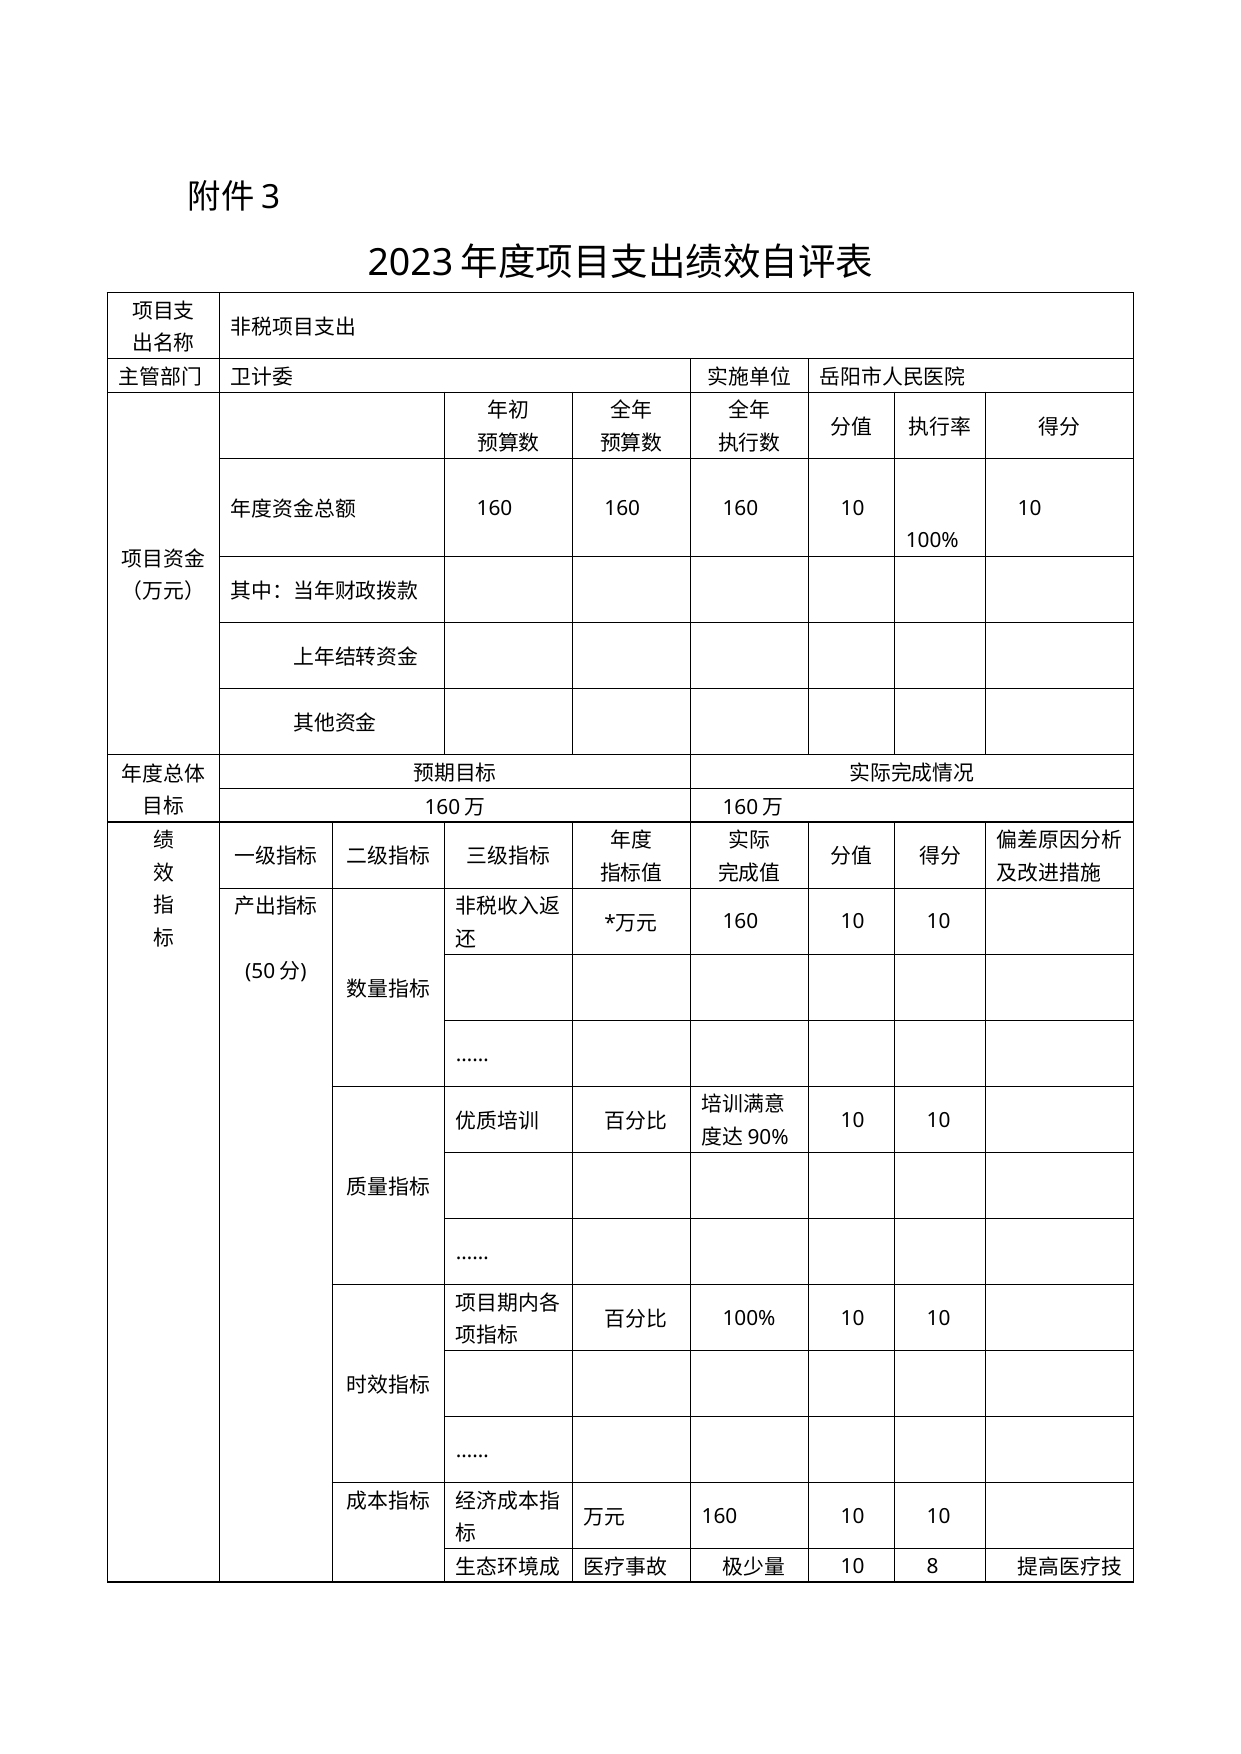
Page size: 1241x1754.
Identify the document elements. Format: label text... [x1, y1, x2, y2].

table_cell [895, 955, 985, 1019]
table_cell 实施单位 [691, 359, 808, 392]
table_cell 提高医疗技术 [986, 1549, 1133, 1581]
table_cell 10 [895, 1087, 985, 1152]
table_cell 质量指标 [333, 1087, 444, 1284]
table_cell [895, 1219, 985, 1284]
table_cell 10 [809, 889, 894, 953]
table_cell 10 [809, 1483, 894, 1548]
table_cell [809, 955, 894, 1019]
table_cell 非税收入返还 [445, 889, 572, 953]
table_cell 产出指标 (50分) [220, 889, 332, 1581]
table_cell 10 [809, 1285, 894, 1350]
table_cell [895, 1417, 985, 1482]
table_cell [691, 955, 808, 1019]
table_cell 8 [895, 1549, 985, 1581]
table_cell 百分比 [573, 1285, 690, 1350]
table_cell [691, 689, 808, 754]
table_cell [986, 1483, 1133, 1548]
table_cell …… [445, 1219, 572, 1284]
table_cell 年度总体目标 [108, 755, 219, 821]
table_cell 百分比 [573, 1087, 690, 1152]
table_cell 分值 [809, 393, 894, 458]
table_cell [986, 955, 1133, 1019]
table_cell 160万 [691, 789, 1133, 821]
table_cell 岳阳市人民医院 [809, 359, 1133, 392]
table_cell 数量指标 [333, 889, 444, 1086]
table_cell [895, 1021, 985, 1086]
table_cell [809, 689, 894, 754]
table_cell [986, 1285, 1133, 1350]
table_cell 全年 执行数 [691, 393, 808, 458]
table_cell [445, 557, 572, 622]
table_cell [220, 393, 444, 458]
table_cell 经济成本指标 [445, 1483, 572, 1548]
table_cell 其他资金 [220, 689, 444, 754]
table_cell 实际完成情况 [691, 755, 1133, 788]
table_cell 10 [986, 459, 1133, 556]
table_cell 10 [895, 889, 985, 953]
table_cell 培训满意度达90% [691, 1087, 808, 1152]
table_cell 10 [809, 1087, 894, 1152]
table_cell [691, 557, 808, 622]
table_cell [445, 955, 572, 1019]
table_cell [445, 689, 572, 754]
table_cell [691, 1417, 808, 1482]
table_cell [809, 1417, 894, 1482]
table_cell 10 [809, 1549, 894, 1581]
table_cell 全年 预算数 [573, 393, 690, 458]
table_cell 160 [691, 1483, 808, 1548]
table_cell 年度 指标值 [573, 823, 690, 887]
table_cell 时效指标 [333, 1285, 444, 1482]
table_cell 年初 预算数 [445, 393, 572, 458]
table_cell 得分 [895, 823, 985, 887]
table_cell [691, 623, 808, 688]
table_cell [573, 1417, 690, 1482]
table_cell 100% [691, 1285, 808, 1350]
table_cell [895, 689, 985, 754]
table_cell [986, 1021, 1133, 1086]
table_cell *万元 [573, 889, 690, 953]
table_cell [986, 1219, 1133, 1284]
table_cell [691, 1219, 808, 1284]
table_cell [895, 557, 985, 622]
table_cell [809, 623, 894, 688]
table_cell [691, 1153, 808, 1218]
table_cell [573, 623, 690, 688]
table_cell 160 [691, 459, 808, 556]
table_cell 实际 完成值 [691, 823, 808, 887]
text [187, 162, 1053, 227]
table_cell [809, 557, 894, 622]
table_cell 卫计委 [220, 359, 690, 392]
table_cell 项目资金 （万元） [108, 393, 219, 754]
table_cell [573, 1219, 690, 1284]
table_cell [691, 1021, 808, 1086]
table_cell 执行率 [895, 393, 985, 458]
text 2023年度项目支出绩效自评表 [187, 227, 1053, 292]
table_cell 极少量 [691, 1549, 808, 1581]
table_cell [445, 623, 572, 688]
table_cell 160 [445, 459, 572, 556]
table_cell [809, 1219, 894, 1284]
table_cell [986, 557, 1133, 622]
table_cell [573, 689, 690, 754]
table_cell 上年结转资金 [220, 623, 444, 688]
table_cell 生态环境成本指标 [445, 1549, 572, 1581]
table_cell 得分 [986, 393, 1133, 458]
table_cell [895, 623, 985, 688]
table_cell [986, 1087, 1133, 1152]
table_cell 成本指标 [333, 1483, 444, 1581]
table_cell [986, 1417, 1133, 1482]
table_cell [895, 1351, 985, 1416]
table_cell 绩 效 指 标 [108, 823, 219, 1581]
table_cell 项目期内各项指标 [445, 1285, 572, 1350]
table_cell 160 [691, 889, 808, 953]
table_cell [573, 955, 690, 1019]
table_cell [986, 1351, 1133, 1416]
table_cell 偏差原因分析及改进措施 [986, 823, 1133, 887]
table_cell [809, 1351, 894, 1416]
table_cell 10 [895, 1483, 985, 1548]
table_cell [573, 557, 690, 622]
table_cell [986, 689, 1133, 754]
table_cell 优质培训 [445, 1087, 572, 1152]
table_cell 160万 [220, 789, 690, 821]
table_cell 分值 [809, 823, 894, 887]
table_cell 预期目标 [220, 755, 690, 788]
table_cell [573, 1021, 690, 1086]
table_cell 160 [573, 459, 690, 556]
table_cell 其中：当年财政拨款 [220, 557, 444, 622]
table_cell 二级指标 [333, 823, 444, 887]
table_cell 一级指标 [220, 823, 332, 887]
table_cell 10 [895, 1285, 985, 1350]
table_cell [691, 1351, 808, 1416]
table_cell [809, 1021, 894, 1086]
table_cell 主管部门 [108, 359, 219, 392]
table_cell 医疗事故笔数 [573, 1549, 690, 1581]
table_cell 年度资金总额 [220, 459, 444, 556]
table_cell [573, 1153, 690, 1218]
table_cell [986, 889, 1133, 953]
table_cell [573, 1351, 690, 1416]
table_cell [445, 1153, 572, 1218]
table_cell 100% [895, 459, 985, 556]
table_cell 三级指标 [445, 823, 572, 887]
table_cell …… [445, 1021, 572, 1086]
table_header 项目支 出名称 [108, 293, 219, 358]
table_header 非税项目支出 [220, 293, 1133, 358]
table_cell [986, 1153, 1133, 1218]
table_cell …… [445, 1417, 572, 1482]
table_cell [986, 623, 1133, 688]
table_cell 10 [809, 459, 894, 556]
table_cell 万元 [573, 1483, 690, 1548]
table_cell [809, 1153, 894, 1218]
table_cell [895, 1153, 985, 1218]
table_cell [445, 1351, 572, 1416]
